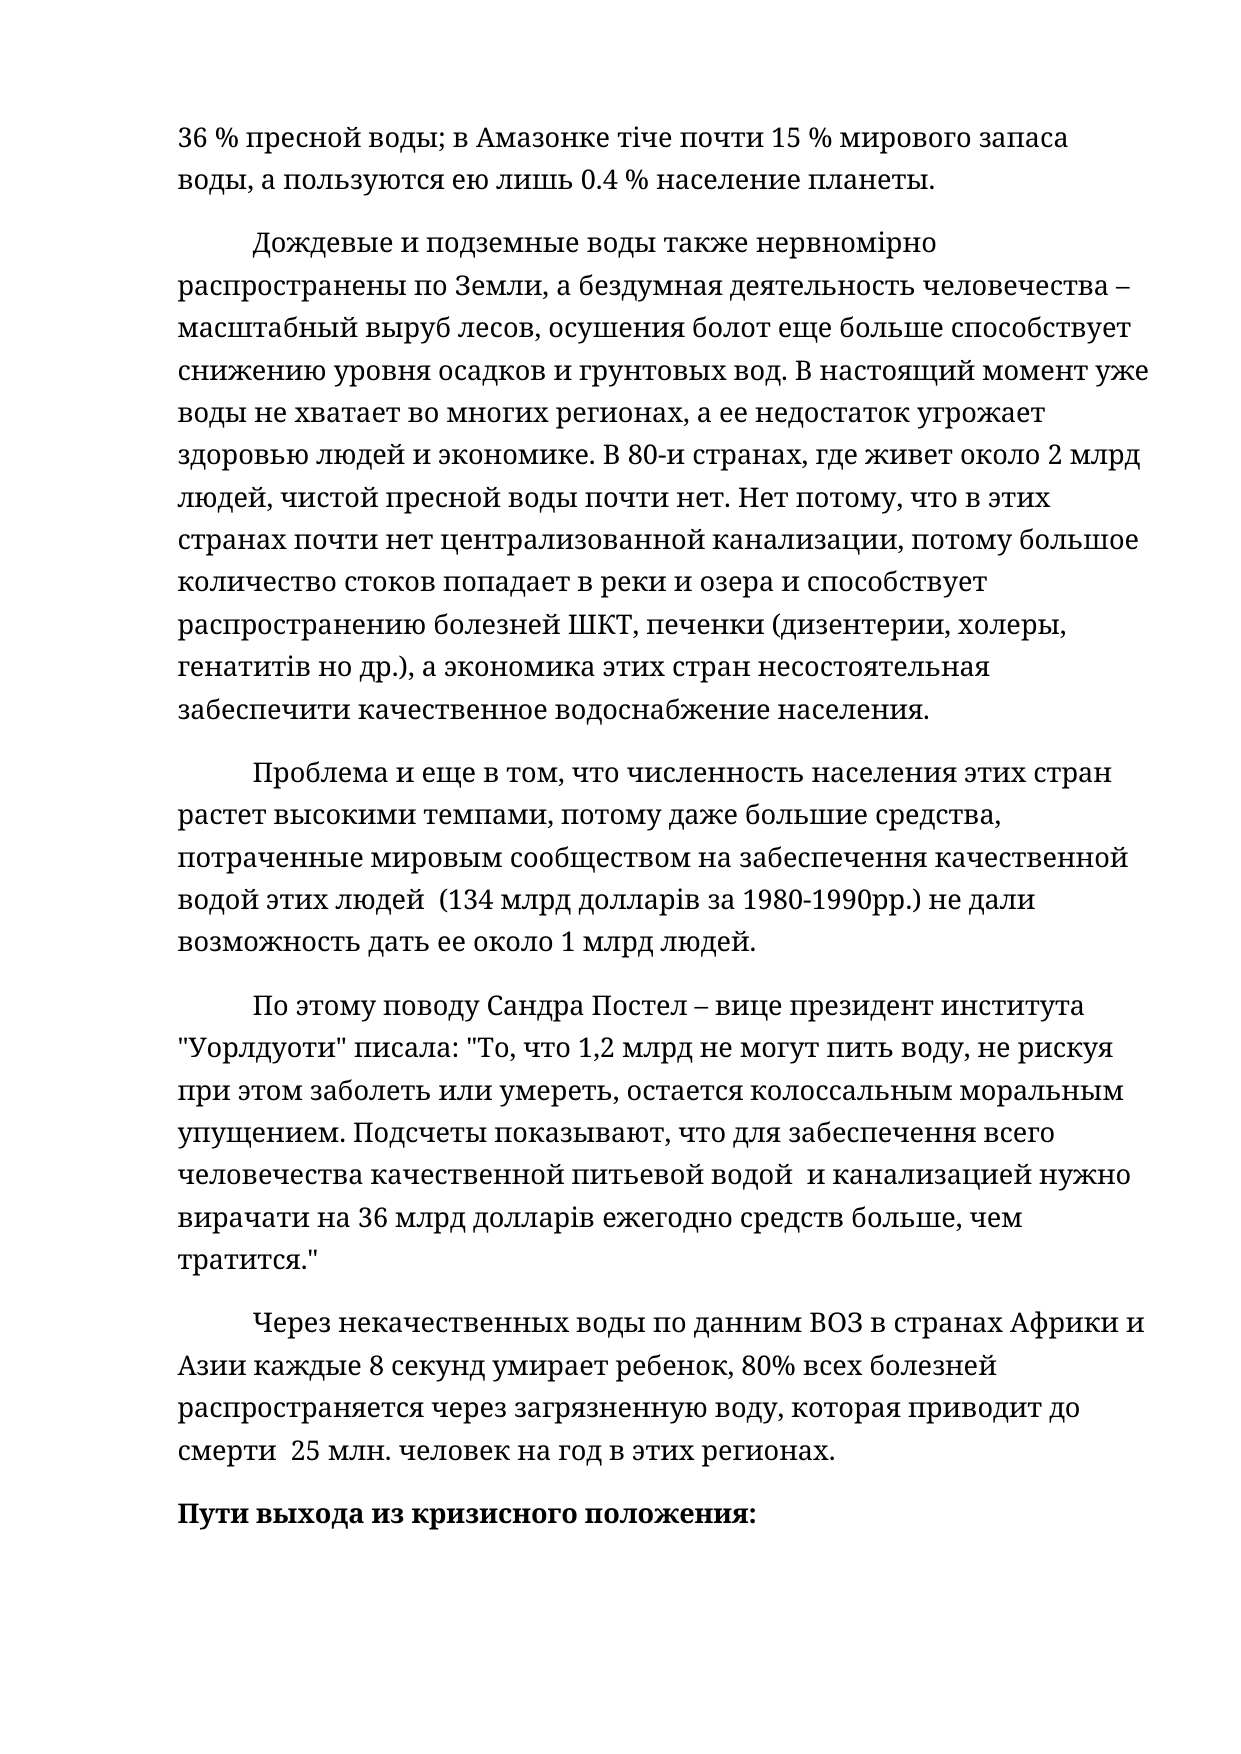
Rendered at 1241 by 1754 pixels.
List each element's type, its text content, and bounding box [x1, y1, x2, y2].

text Пути выхода из кризисного положения: [177, 1494, 1152, 1531]
text По этому поводу Сандра Постел – вице президент института "Уорлдуоти" писала: "То, что 1,2 млрд не могут пить воду, не рискуя при этом заболеть или умереть, остается колоссальным моральным упущением. Подсчеты показывают, что для забеспечення всего человечества качественной питьевой водой и канализацией нужно вирачати на 36 млрд долларів ежегодно средств больше, чем тратится." [177, 986, 1152, 1277]
text Проблема и еще в том, что численность населения этих стран растет высокими темпами, потому даже большие средства, потраченные мировым сообществом на забеспечення качественной водой этих людей (134 млрд долларів за 1980-1990рр.) не дали возможность дать ее около 1 млрд людей. [177, 753, 1152, 960]
text Через некачественных воды по данним ВОЗ в странах Африки и Азии каждые 8 секунд умирает ребенок, 80% всех болезней распространяется через загрязненную воду, которая приводит до смерти 25 млн. человек на год в этих регионах. [177, 1304, 1152, 1468]
text Дождевые и подземные воды также нервномірно распространены по Земли, а бездумная деятельность человечества – масштабный выруб лесов, осушения болот еще больше способствует снижению уровня осадков и грунтовых вод. В настоящий момент уже воды не хватает во многих регионах, а ее недостаток угрожает здоровью людей и экономике. В 80-и странах, где живет около 2 млрд людей, чистой пресной воды почти нет. Нет потому, что в этих странах почти нет централизованной канализации, потому большое количество стоков попадает в реки и озера и способствует распространению болезней ШКТ, печенки (дизентерии, холеры, генатитів но др.), а экономика этих стран несостоятельная забеспечити качественное водоснабжение населения. [177, 224, 1152, 727]
text 36 % пресной воды; в Амазонке тіче почти 15 % мирового запаса воды, а пользуются ею лишь 0.4 % население планеты. [177, 118, 1152, 197]
